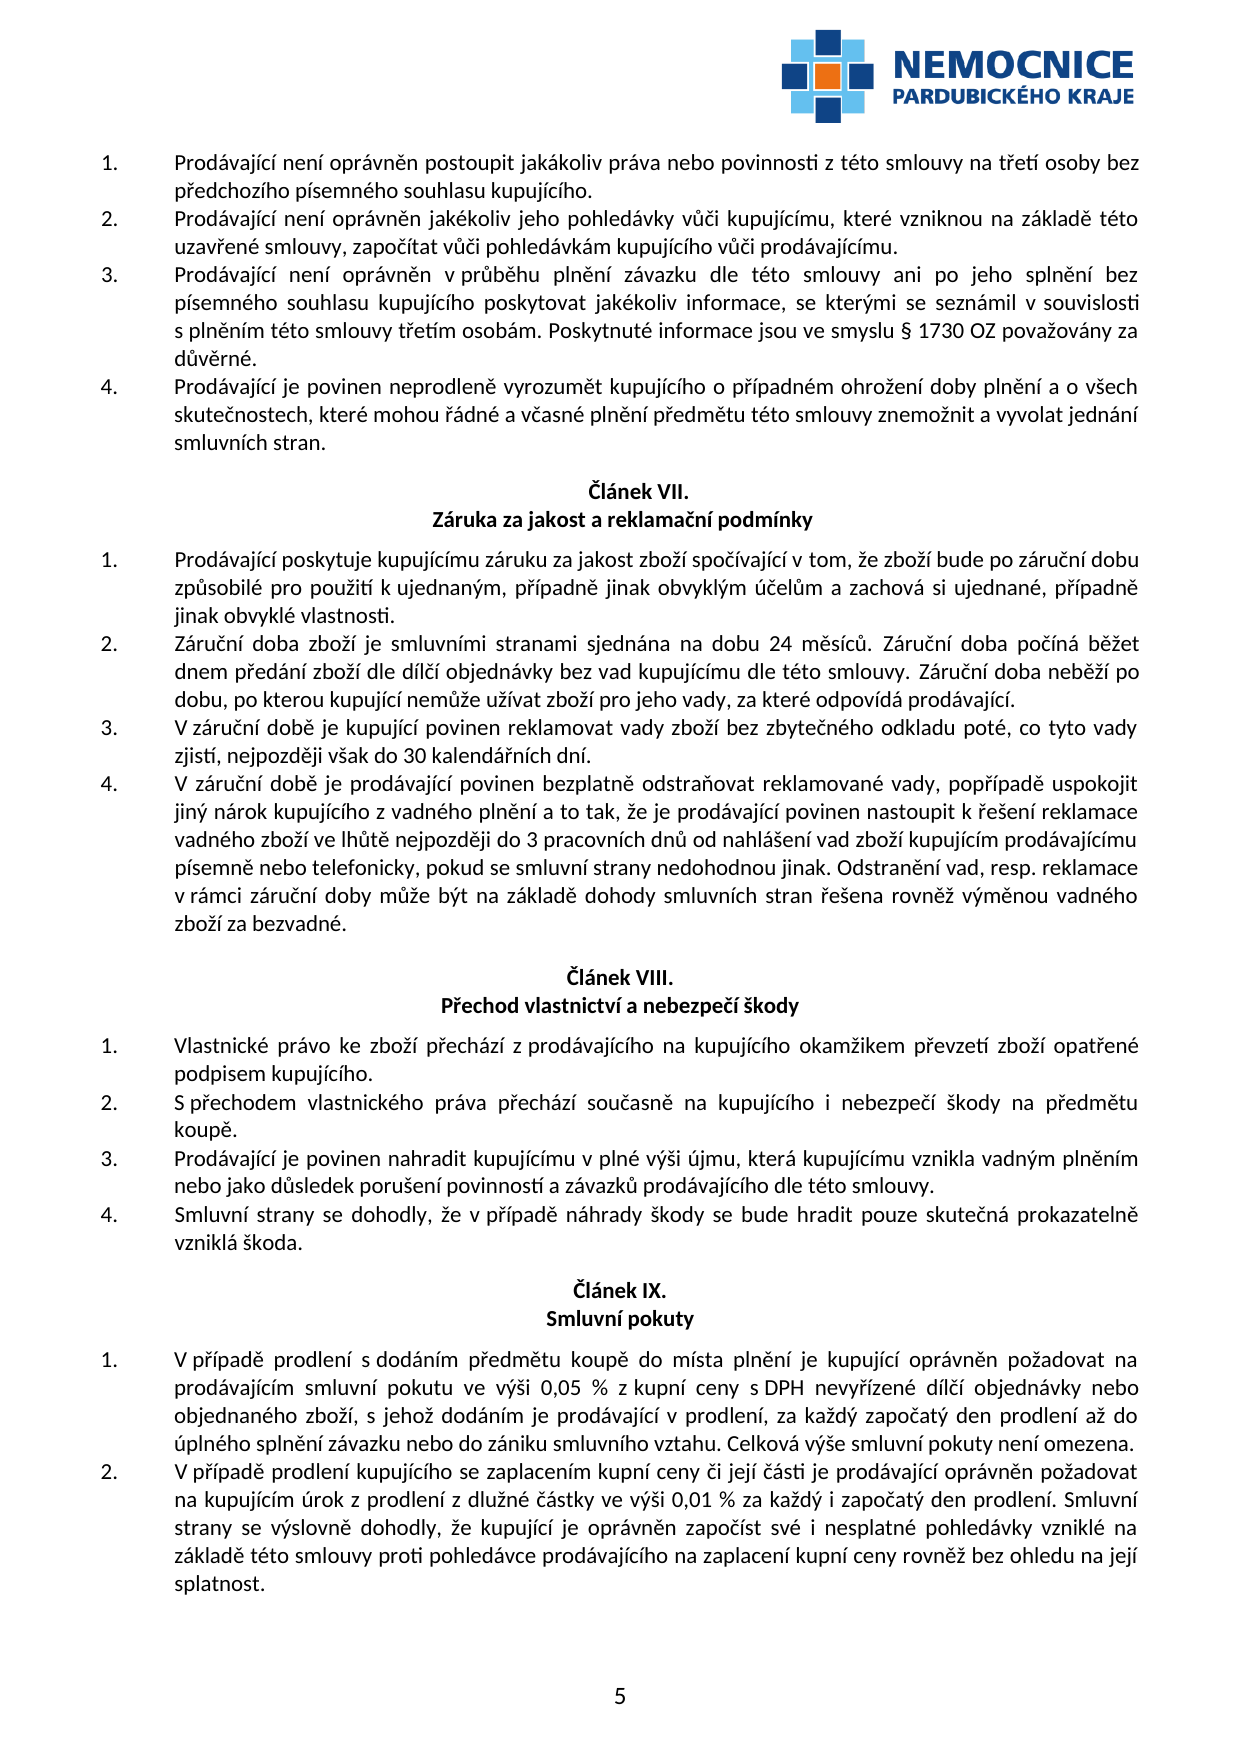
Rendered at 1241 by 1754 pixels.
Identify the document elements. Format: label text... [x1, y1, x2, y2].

title Záruka za jakost a reklamační podmínky [100, 505, 1140, 533]
subtitle Smluvní pokuty [100, 1304, 1140, 1333]
text 2. Prodávající není oprávněn jakékoliv jeho pohledávky vůči kupujícímu, které vzniknou na základě této uzavřené smlouvy, započítat vůči pohledávkám kupujícího vůči prodávajícímu. [101, 204, 1140, 260]
text 3. Prodávající je povinen nahradit kupujícímu v plné výši újmu, která kupujícímu vznikla vadným plněním nebo jako důsledek porušení povinností a závazků prodávajícího dle této smlouvy. [100, 1144, 1140, 1200]
list V záruční době je kupující povinen reklamovat vady zboží bez zbytečného odkladu poté, co tyto vady zjistí, nejpozději však do 30 kalendářních dní. [100, 713, 1140, 769]
text 1. V případě prodlení s dodáním předmětu koupě do místa plnění je kupující oprávněn požadovat na prodávajícím smluvní pokutu ve výši 0,05 % z kupní ceny s DPH nevyřízené dílčí objednávky nebo objednaného zboží, s jehož dodáním je prodávající v prodlení, za každý započatý den prodlení až do úplného splnění závazku nebo do zániku smluvního vztahu. Celková výše smluvní pokuty není omezena. [100, 1345, 1140, 1457]
subtitle Článek VIII. [100, 963, 1140, 991]
title Článek VII. [138, 477, 1140, 505]
subtitle Přechod vlastnictví a nebezpečí škody [100, 991, 1140, 1019]
text 4. Prodávající je povinen neprodleně vyrozumět kupujícího o případném ohrožení doby plnění a o všech skutečnostech, které mohou řádné a včasné plnění předmětu této smlouvy znemožnit a vyvolat jednání smluvních stran. [100, 372, 1140, 456]
picture [780, 28, 1134, 124]
list 2. V případě prodlení kupujícího se zaplacením kupní ceny či její části je prodávající oprávněn požadovat na kupujícím úrok z prodlení z dlužné částky ve výši 0,01 % za každý i započatý den prodlení. Smluvní strany se výslovně dohodly, že kupující je oprávněn započíst své i nesplatné pohledávky vzniklé na základě této smlouvy proti pohledávce prodávajícího na zaplacení kupní ceny rovněž bez ohledu na její splatnost. [100, 1457, 1140, 1597]
text 1. Prodávající není oprávněn postoupit jakákoliv práva nebo povinnosti z této smlouvy na třetí osoby bez předchozího písemného souhlasu kupujícího. [101, 148, 1140, 204]
list Prodávající poskytuje kupujícímu záruku za jakost zboží spočívající v tom, že zboží bude po záruční dobu způsobilé pro použití k ujednaným, případně jinak obvyklým účelům a zachová si ujednané, případně jinak obvyklé vlastnosti. [100, 545, 1140, 629]
text 3. Prodávající není oprávněn v průběhu plnění závazku dle této smlouvy ani po jeho splnění bez písemného souhlasu kupujícího poskytovat jakékoliv informace, se kterými se seznámil v souvislosti s plněním této smlouvy třetím osobám. Poskytnuté informace jsou ve smyslu § 1730 OZ považovány za důvěrné. [101, 260, 1140, 372]
list Záruční doba zboží je smluvními stranami sjednána na dobu 24 měsíců. Záruční doba počíná běžet dnem předání zboží dle dílčí objednávky bez vad kupujícímu dle této smlouvy. Záruční doba neběží po dobu, po kterou kupující nemůže užívat zboží pro jeho vady, za které odpovídá prodávající. [100, 629, 1140, 713]
list V záruční době je prodávající povinen bezplatně odstraňovat reklamované vady, popřípadě uspokojit jiný nárok kupujícího z vadného plnění a to tak, že je prodávající povinen nastoupit k řešení reklamace vadného zboží ve lhůtě nejpozději do 3 pracovních dnů od nahlášení vad zboží kupujícím prodávajícímu písemně nebo telefonicky, pokud se smluvní strany nedohodnou jinak. Odstranění vad, resp. reklamace v rámci záruční doby může být na základě dohody smluvních stran řešena rovněž výměnou vadného zboží za bezvadné. [100, 769, 1140, 938]
text 2. S přechodem vlastnického práva přechází současně na kupujícího i nebezpečí škody na předmětu koupě. [100, 1088, 1140, 1144]
text 4. Smluvní strany se dohodly, že v případě náhrady škody se bude hradit pouze skutečná prokazatelně vzniklá škoda. [100, 1200, 1140, 1256]
text 1. Vlastnické právo ke zboží přechází z prodávajícího na kupujícího okamžikem převzetí zboží opatřené podpisem kupujícího. [100, 1032, 1140, 1088]
subtitle Článek IX. [100, 1277, 1140, 1304]
